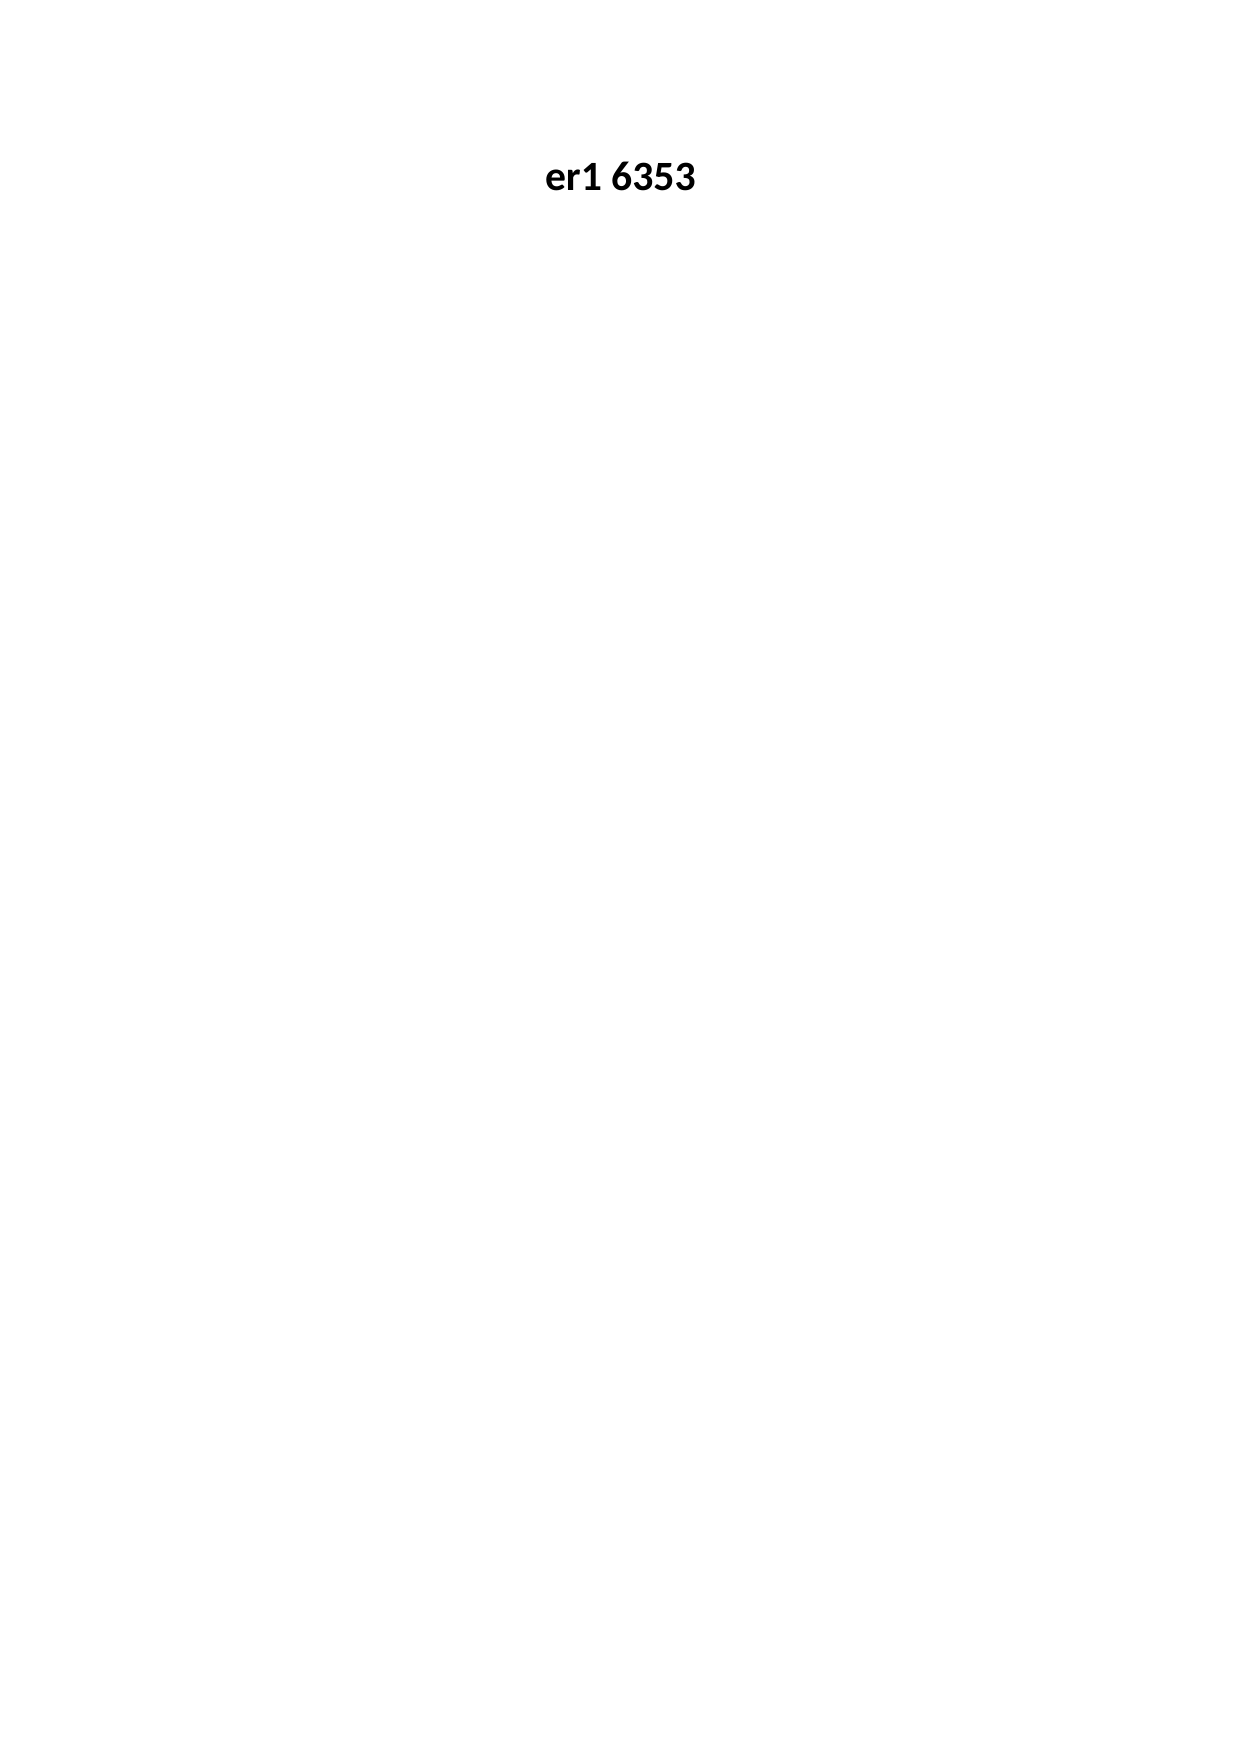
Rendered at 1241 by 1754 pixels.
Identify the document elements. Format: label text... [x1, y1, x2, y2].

text er1 6353 [150, 150, 1090, 201]
